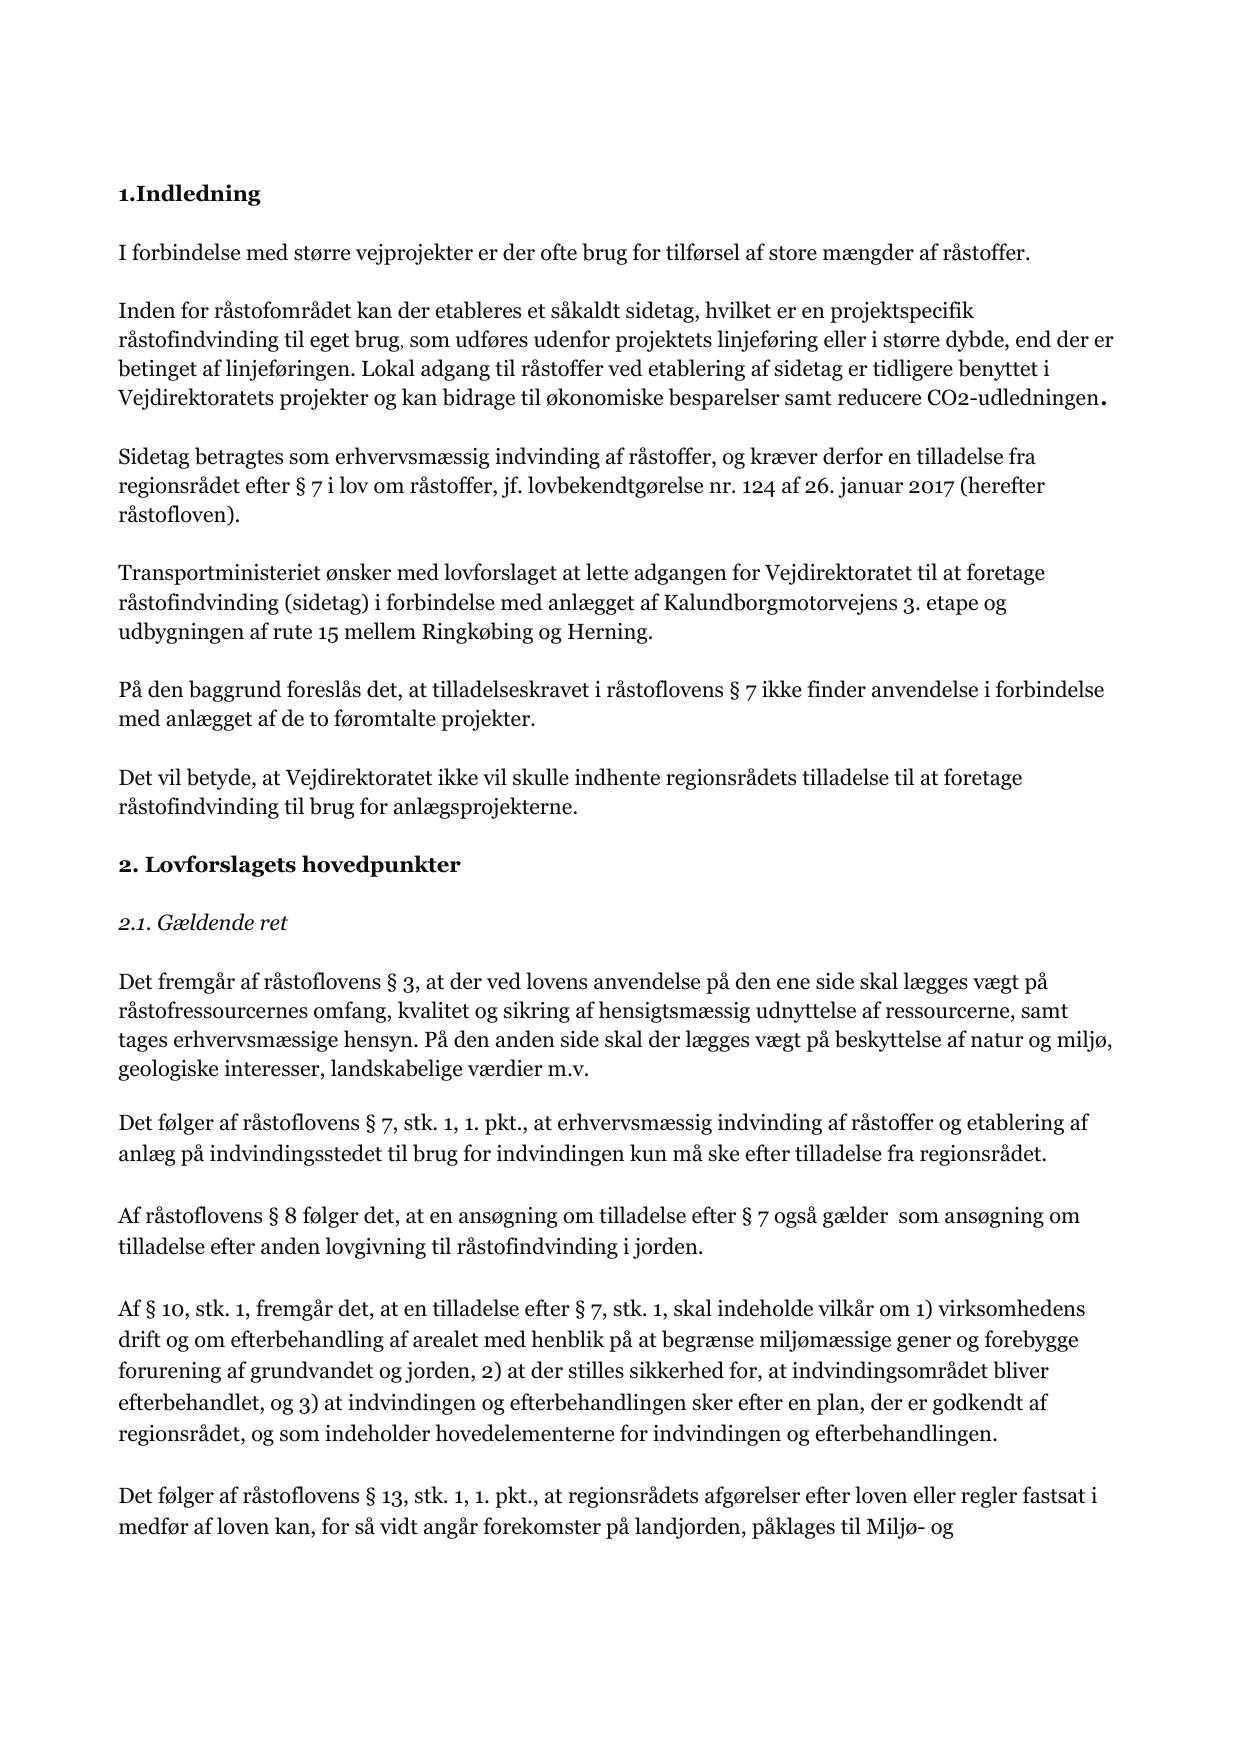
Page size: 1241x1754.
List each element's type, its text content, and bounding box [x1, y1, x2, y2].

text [118, 1483, 1122, 1539]
text I forbindelse med større vejprojekter er der ofte brug for tilførsel af store mængder af råstoffer. [118, 236, 1122, 265]
text Det fremgår af råstoflovens § 3, at der ved lovens anvendelse på den ene side skal lægges vægt på råstofressourcernes omfang, kvalitet og sikring af hensigtsmæssig udnyttelse af ressourcerne, samt tages erhvervsmæssige hensyn. På den anden side skal der lægges vægt på beskyttelse af natur og miljø, geologiske interesser, landskabelige værdier m.v. [118, 965, 1122, 1081]
text Det følger af råstoflovens § 7, stk. 1, 1. pkt., at erhvervsmæssig indvinding af råstoffer og etablering af anlæg på indvindingsstedet til brug for indvindingen kun må ske efter tilladelse fra regionsrådet. [118, 1111, 1122, 1166]
text Af § 10, stk. 1, fremgår det, at en tilladelse efter § 7, stk. 1, skal indeholde vilkår om 1) virksomhedens drift og om efterbehandling af arealet med henblik på at begrænse miljømæssige gener og forebygge forurening af grundvandet og jorden, 2) at der stilles sikkerhed for, at indvindingsområdet bliver efterbehandlet, og 3) at indvindingen og efterbehandlingen sker efter en plan, der er godkendt af regionsrådet, og som indeholder hovedelementerne for indvindingen og efterbehandlingen. [118, 1297, 1122, 1446]
subtitle 1.Indledning [118, 177, 1122, 206]
text Inden for råstofområdet kan der etableres et såkaldt sidetag, hvilket er en projektspecifik råstofindvinding til eget brug, som udføres udenfor projektets linjeføring eller i større dybde, end der er betinget af linjeføringen. Lokal adgang til råstoffer ved etablering af sidetag er tidligere benyttet i Vejdirektoratets projekter og kan bidrage til økonomiske besparelser samt reducere CO2-udledningen. [118, 294, 1122, 411]
subtitle 2. Lovforslagets hovedpunkter [118, 848, 1122, 877]
text Det vil betyde, at Vejdirektoratet ikke vil skulle indhente regionsrådets tilladelse til at foretage råstofindvinding til brug for anlægsprojekterne. [118, 761, 1122, 819]
text Transportministeriet ønsker med lovforslaget at lette adgangen for Vejdirektoratet til at foretage råstofindvinding (sidetag) i forbindelse med anlægget af Kalundborgmotorvejens 3. etape og udbygningen af rute 15 mellem Ringkøbing og Herning. [118, 556, 1122, 644]
text På den baggrund foreslås det, at tilladelseskravet i råstoflovens § 7 ikke finder anvendelse i forbindelse med anlægget af de to føromtalte projekter. [118, 673, 1122, 731]
text 2.1. Gældende ret [118, 906, 1122, 936]
text Af råstoflovens § 8 følger det, at en ansøgning om tilladelse efter § 7 også gælder som ansøgning om tilladelse efter anden lovgivning til råstofindvinding i jorden. [118, 1204, 1122, 1259]
text Sidetag betragtes som erhvervsmæssig indvinding af råstoffer, og kræver derfor en tilladelse fra regionsrådet efter § 7 i lov om råstoffer, jf. lovbekendtgørelse nr. 124 af 26. januar 2017 (herefter råstofloven). [118, 440, 1122, 527]
